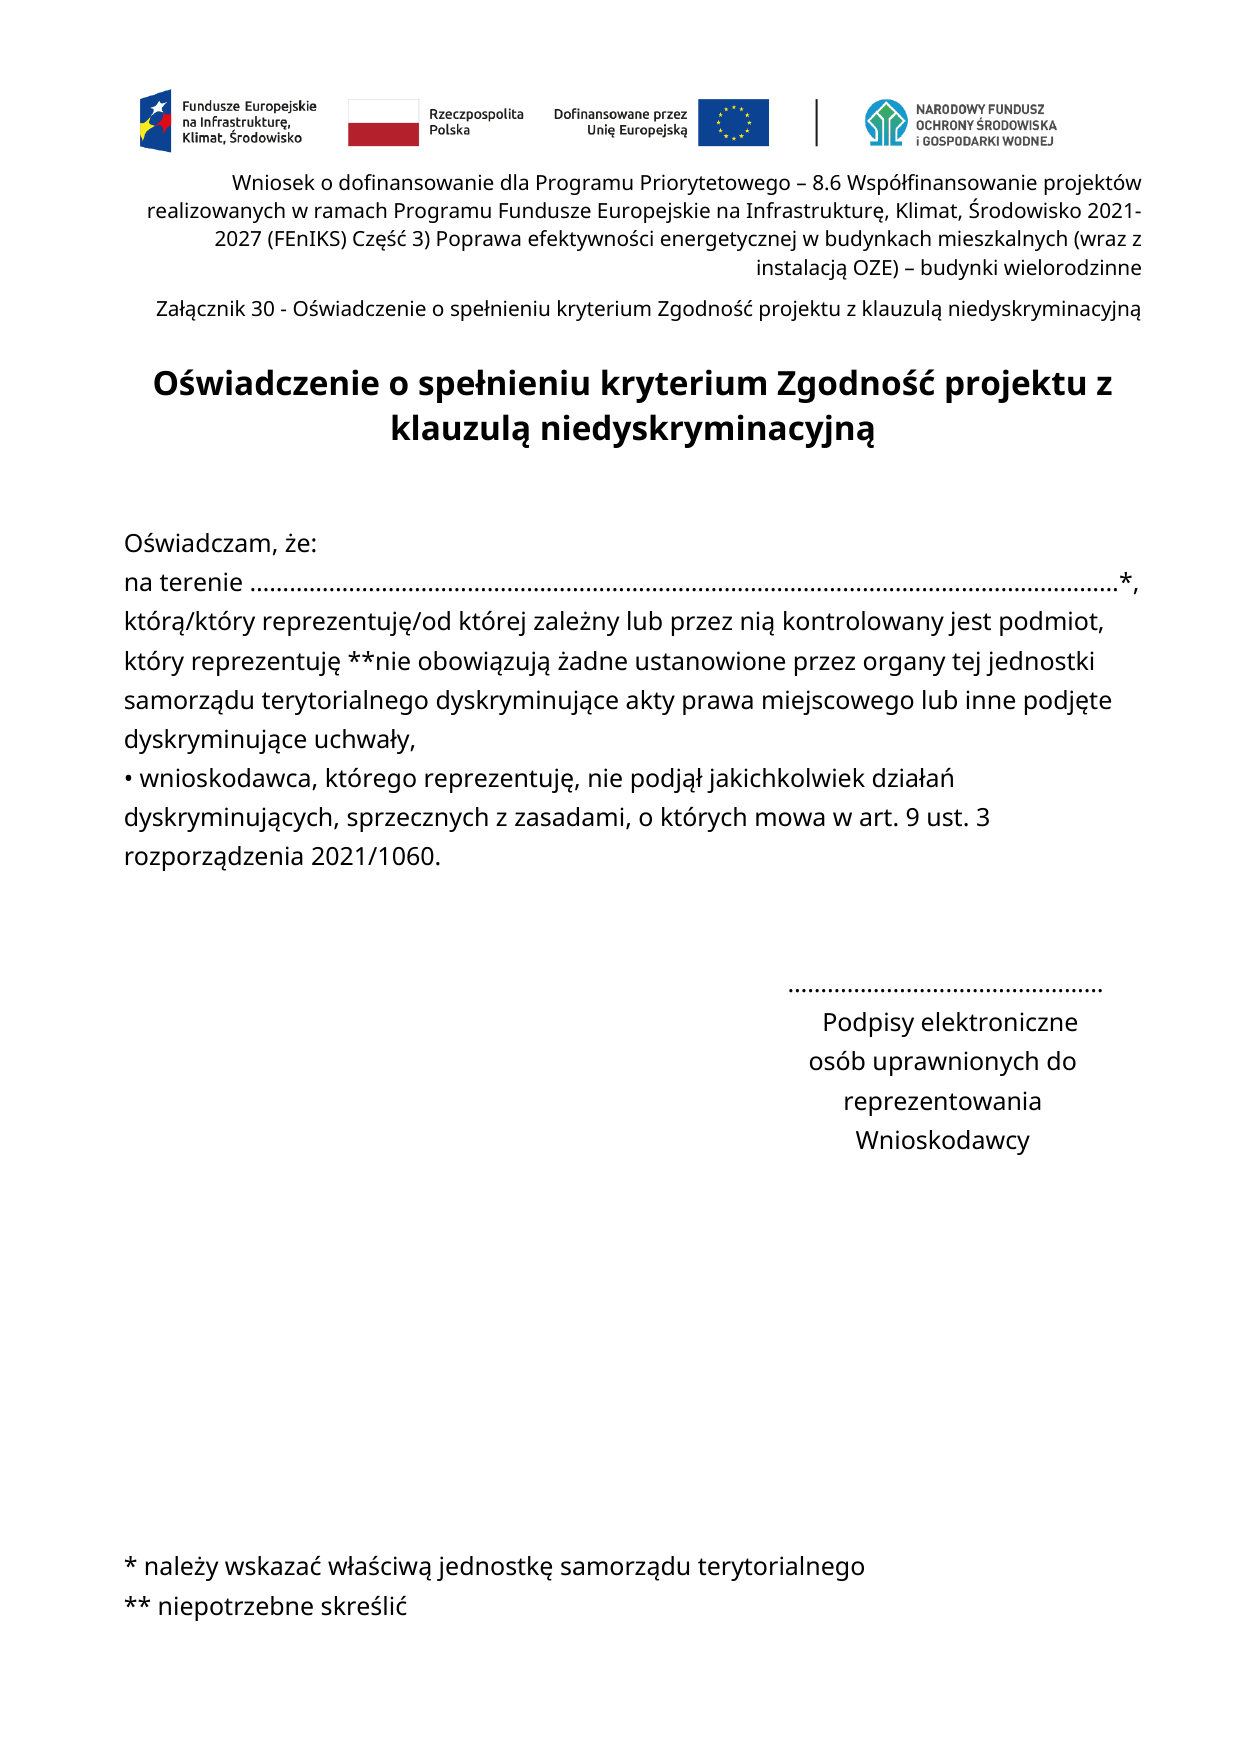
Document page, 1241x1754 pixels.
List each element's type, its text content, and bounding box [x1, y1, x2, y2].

picture [123, 73, 1069, 168]
text ** niepotrzebne skreślić [123, 1588, 1142, 1622]
text Oświadczam, że: [123, 526, 1142, 560]
text na terenie ……………………………………………………………………………………………………………………*, którą/który reprezentuję/od której zależny lub przez nią kontrolowany jest podmiot, który reprezentuję **nie obowiązują żadne ustanowione przez organy tej jednostki samorządu terytorialnego dyskryminujące akty prawa miejscowego lub inne podjęte dyskryminujące uchwały, [123, 565, 1142, 756]
text ………………………………………… [787, 966, 1142, 1000]
text * należy wskazać właściwą jednostkę samorządu terytorialnego [123, 1549, 1142, 1583]
subtitle Oświadczenie o spełnieniu kryterium Zgodność projektu z klauzulą niedyskryminacyjną [123, 360, 1142, 451]
text Podpisy elektroniczne osób uprawnionych do reprezentowania Wnioskodawcy [787, 1005, 1098, 1156]
text • wnioskodawca, którego reprezentuję, nie podjął jakichkolwiek działań dyskryminujących, sprzecznych z zasadami, o których mowa w art. 9 ust. 3 rozporządzenia 2021/1060. [123, 761, 1142, 873]
